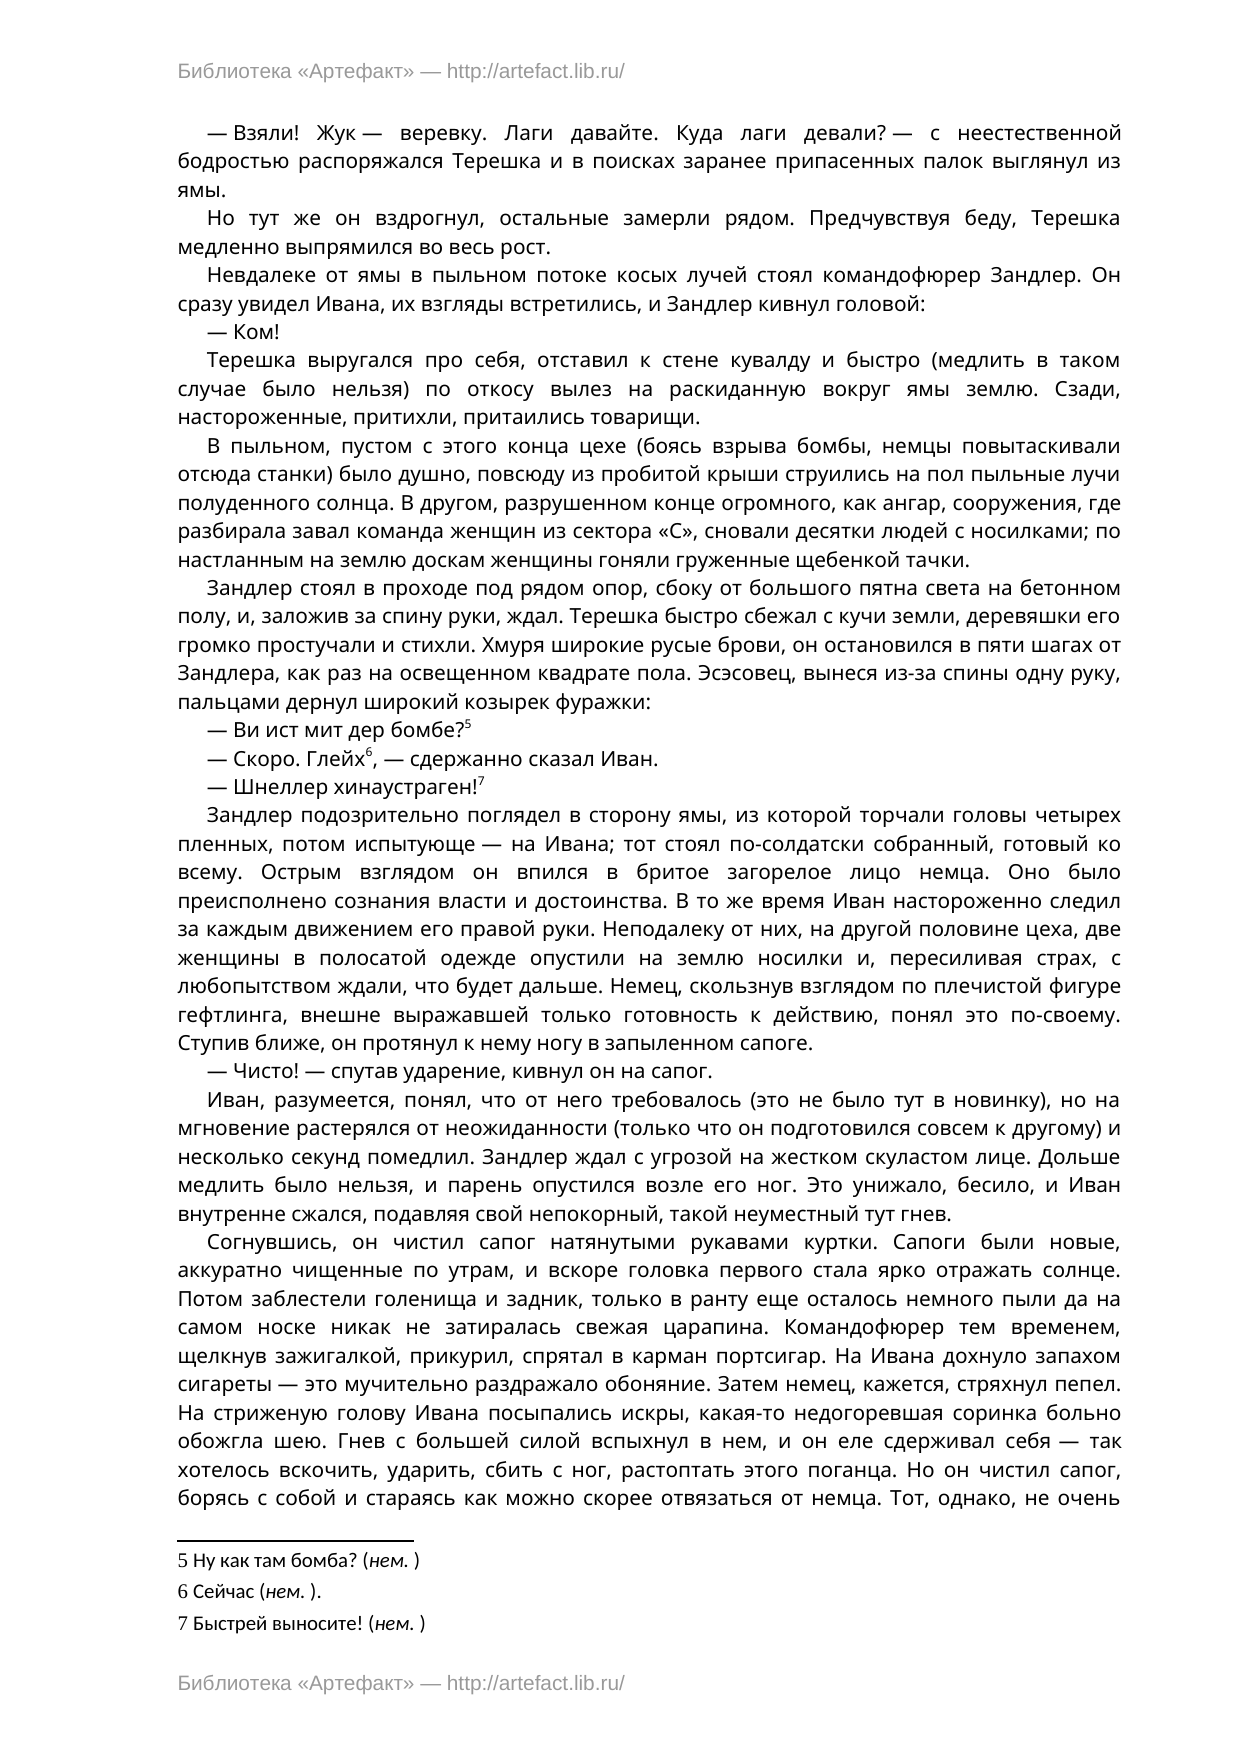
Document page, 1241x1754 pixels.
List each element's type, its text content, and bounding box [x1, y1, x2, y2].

text Иван, разумеется, понял, что от него требовалось (это не было тут в новинку), но на мгновение растерялся от неожиданности (только что он подготовился совсем к другому) и несколько секунд помедлил. Зандлер ждал с угрозой на жестком скуластом лице. Дольше медлить было нельзя, и парень опустился возле его ног. Это унижало, бесило, и Иван внутренне сжался, подавляя свой непокорный, такой неуместный тут гнев. [177, 1085, 1122, 1227]
text — Ви ист мит дер бомбе? [177, 715, 1122, 744]
text Терешка выругался про себя, отставил к стене кувалду и быстро (медлить в таком случае было нельзя) по откосу вылез на раскиданную вокруг ямы землю. Сзади, настороженные, притихли, притаились товарищи. [177, 346, 1122, 431]
text Зандлер стоял в проходе под рядом опор, сбоку от большого пятна света на бетонном полу, и, заложив за спину руки, ждал. Терешка быстро сбежал с кучи земли, деревяшки его громко простучали и стихли. Хмуря широкие русые брови, он остановился в пяти шагах от Зандлера, как раз на освещенном квадрате пола. Эсэсовец, вынеся из-за спины одну руку, пальцами дернул широкий козырек фуражки: [177, 573, 1122, 715]
text — Скоро. Глейх, — сдержанно сказал Иван. [177, 744, 1122, 772]
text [177, 1227, 1122, 1512]
text Зандлер подозрительно поглядел в сторону ямы, из которой торчали головы четырех пленных, потом испытующе — на Ивана; тот стоял по-солдатски собранный, готовый ко всему. Острым взглядом он впился в бритое загорелое лицо немца. Оно было преисполнено сознания власти и достоинства. В то же время Иван настороженно следил за каждым движением его правой руки. Неподалеку от них, на другой половине цеха, две женщины в полосатой одежде опустили на землю носилки и, пересиливая страх, с любопытством ждали, что будет дальше. Немец, скользнув взглядом по плечистой фигуре гефтлинга, внешне выражавшей только готовность к действию, понял это по-своему. Ступив ближе, он протянул к нему ногу в запыленном сапоге. [177, 801, 1122, 1057]
text — Ком! [177, 317, 1122, 346]
text Невдалеке от ямы в пыльном потоке косых лучей стоял командофюрер Зандлер. Он сразу увидел Ивана, их взгляды встретились, и Зандлер кивнул головой: [177, 260, 1122, 317]
text Но тут же он вздрогнул, остальные замерли рядом. Предчувствуя беду, Терешка медленно выпрямился во весь рост. [177, 203, 1122, 260]
text — Шнеллер хинаустраген! [177, 772, 1122, 801]
text — Взяли! Жук — веревку. Лаги давайте. Куда лаги девали? — с неестественной бодростью распоряжался Терешка и в поисках заранее припасенных палок выглянул из ямы. [177, 118, 1122, 203]
text В пыльном, пустом с этого конца цехе (боясь взрыва бомбы, немцы повытаскивали отсюда станки) было душно, повсюду из пробитой крыши струились на пол пыльные лучи полуденного солнца. В другом, разрушенном конце огромного, как ангар, сооружения, где разбирала завал команда женщин из сектора «С», сновали десятки людей с носилками; по настланным на землю доскам женщины гоняли груженные щебенкой тачки. [177, 431, 1122, 573]
text — Чисто! — спутав ударение, кивнул он на сапог. [177, 1057, 1122, 1085]
